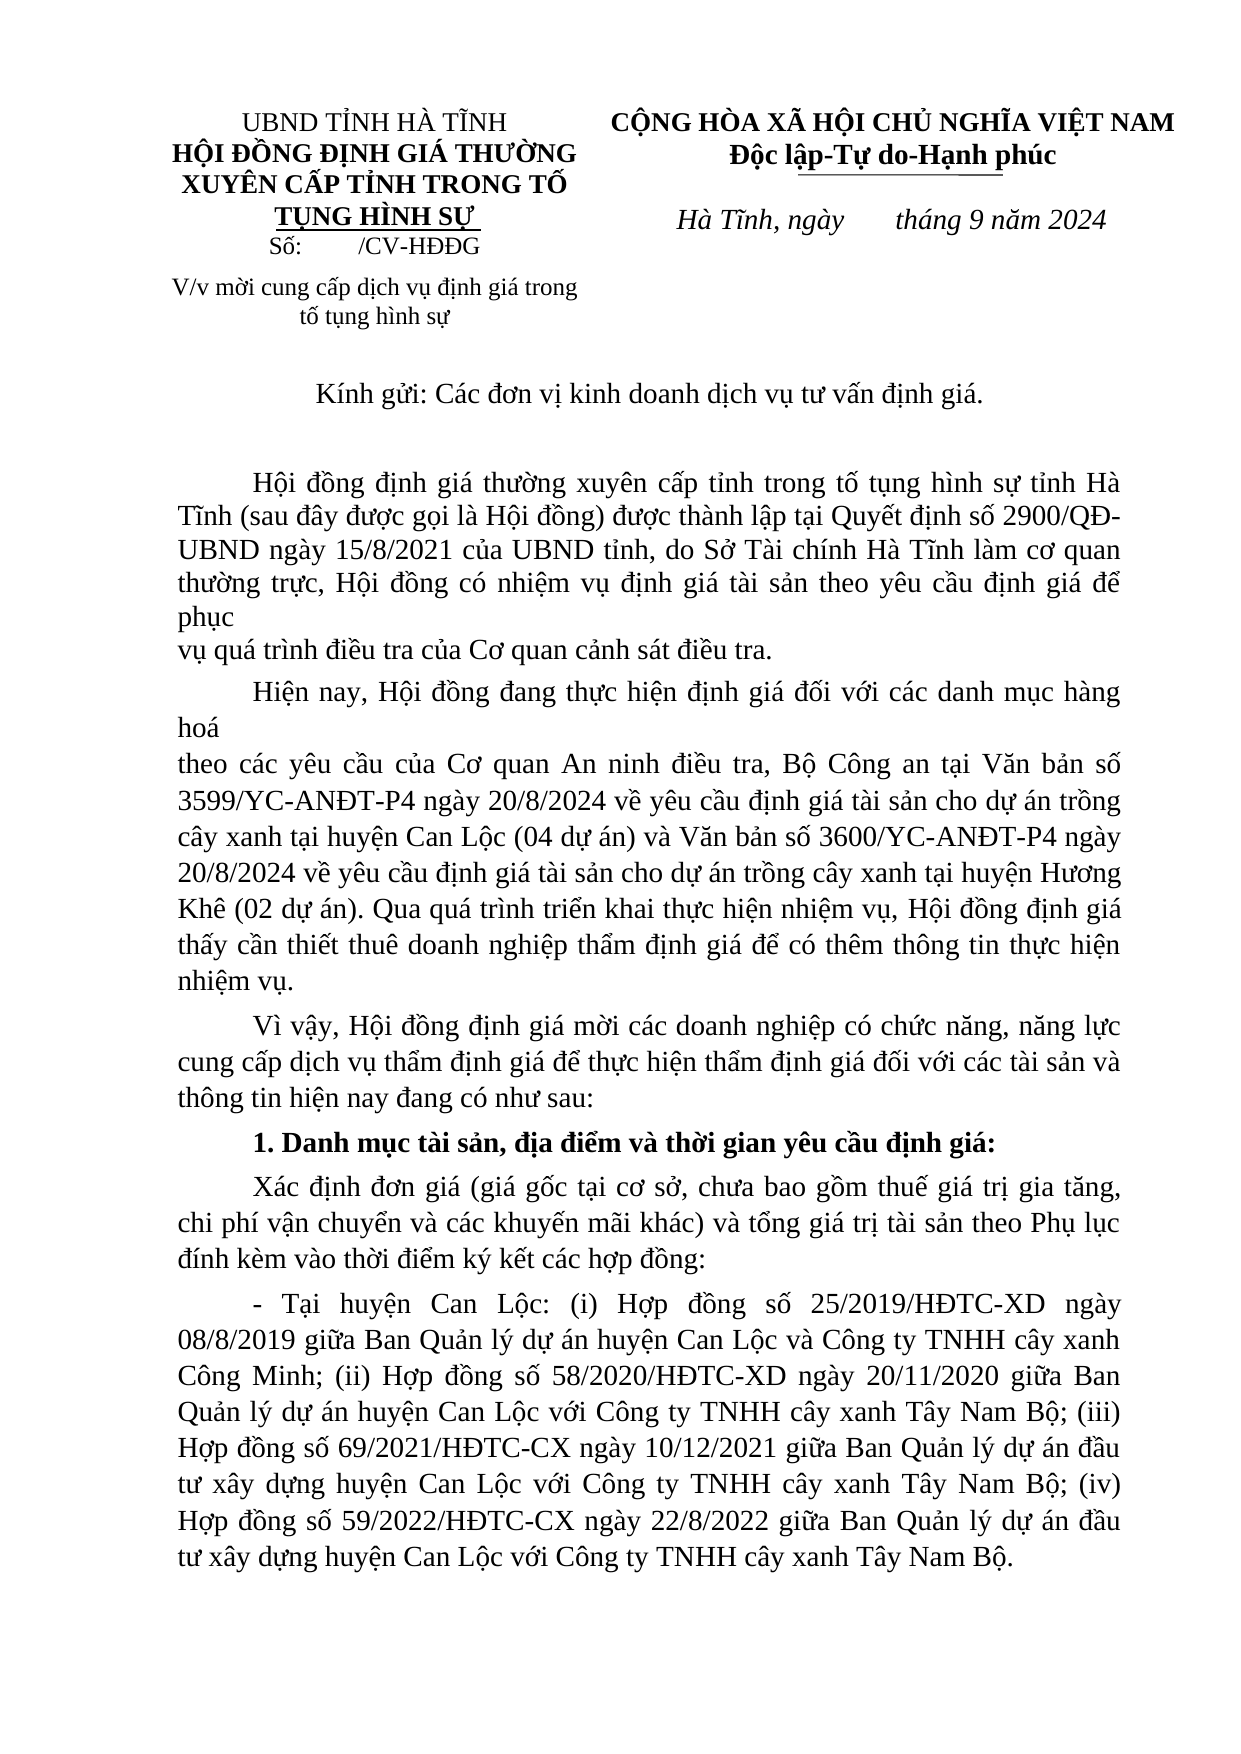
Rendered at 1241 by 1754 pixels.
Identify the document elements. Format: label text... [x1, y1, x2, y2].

table_header CỘNG HÒA XÃ HỘI CHỦ NGHĨA VIỆT NAM Độc lập-Tự do-Hạnh phúc Hà Tĩnh, ngày tháng 9 năm 2024 [590, 106, 1196, 342]
text - Tại huyện Can Lộc: (i) Hợp đồng số 25/2019/HĐTC-XD ngày 08/8/2019 giữa Ban Quản lý dự án huyện Can Lộc và Công ty TNHH cây xanh Công Minh; (ii) Hợp đồng số 58/2020/HĐTC-XD ngày 20/11/2020 giữa Ban Quản lý dự án huyện Can Lộc với Công ty TNHH cây xanh Tây Nam Bộ; (iii) Hợp đồng số 69/2021/HĐTC-CX ngày 10/12/2021 giữa Ban Quản lý dự án đầu tư xây dựng huyện Can Lộc với Công ty TNHH cây xanh Tây Nam Bộ; (iv) Hợp đồng số 59/2022/HĐTC-CX ngày 22/8/2022 giữa Ban Quản lý dự án đầu tư xây dựng huyện Can Lộc với Công ty TNHH cây xanh Tây Nam Bộ. [177, 1286, 1122, 1572]
text Vì vậy, Hội đồng định giá mời các doanh nghiệp có chức năng, năng lực cung cấp dịch vụ thẩm định giá để thực hiện thẩm định giá đối với các tài sản và thông tin hiện nay đang có như sau: [177, 1008, 1122, 1114]
text 1. Danh mục tài sản, địa điểm và thời gian yêu cầu định giá: [177, 1125, 1122, 1158]
table_header UBND TỈNH HÀ TĨNH HỘI ĐỒNG ĐỊNH GIÁ THƯỜNG XUYÊN CẤP TỈNH TRONG TỐ TỤNG HÌNH SỰ Số: /CV-HĐĐG V/v mời cung cấp dịch vụ định giá trong tố tụng hình sự [159, 106, 590, 342]
text Xác định đơn giá (giá gốc tại cơ sở, chưa bao gồm thuế giá trị gia tăng, chi phí vận chuyển và các khuyến mãi khác) và tổng giá trị tài sản theo Phụ lục đính kèm vào thời điểm ký kết các hợp đồng: [177, 1169, 1122, 1275]
text Hiện nay, Hội đồng đang thực hiện định giá đối với các danh mục hàng hoá theo các yêu cầu của Cơ quan An ninh điều tra, Bộ Công an tại Văn bản số 3599/YC-ANĐT-P4 ngày 20/8/2024 về yêu cầu định giá tài sản cho dự án trồng cây xanh tại huyện Can Lộc (04 dự án) và Văn bản số 3600/YC-ANĐT-P4 ngày 20/8/2024 về yêu cầu định giá tài sản cho dự án trồng cây xanh tại huyện Hương Khê (02 dự án). Qua quá trình triển khai thực hiện nhiệm vụ, Hội đồng định giá thấy cần thiết thuê doanh nghiệp thẩm định giá để có thêm thông tin thực hiện nhiệm vụ. [177, 674, 1122, 997]
text Hội đồng định giá thường xuyên cấp tỉnh trong tố tụng hình sự tỉnh Hà Tĩnh (sau đây được gọi là Hội đồng) được thành lập tại Quyết định số 2900/QĐ- UBND ngày 15/8/2021 của UBND tỉnh, do Sở Tài chính Hà Tĩnh làm cơ quan thường trực, Hội đồng có nhiệm vụ định giá tài sản theo yêu cầu định giá để phục vụ quá trình điều tra của Cơ quan cảnh sát điều tra. [177, 465, 1122, 666]
text Kính gửi: Các đơn vị kinh doanh dịch vụ tư vấn định giá. [177, 376, 1122, 409]
